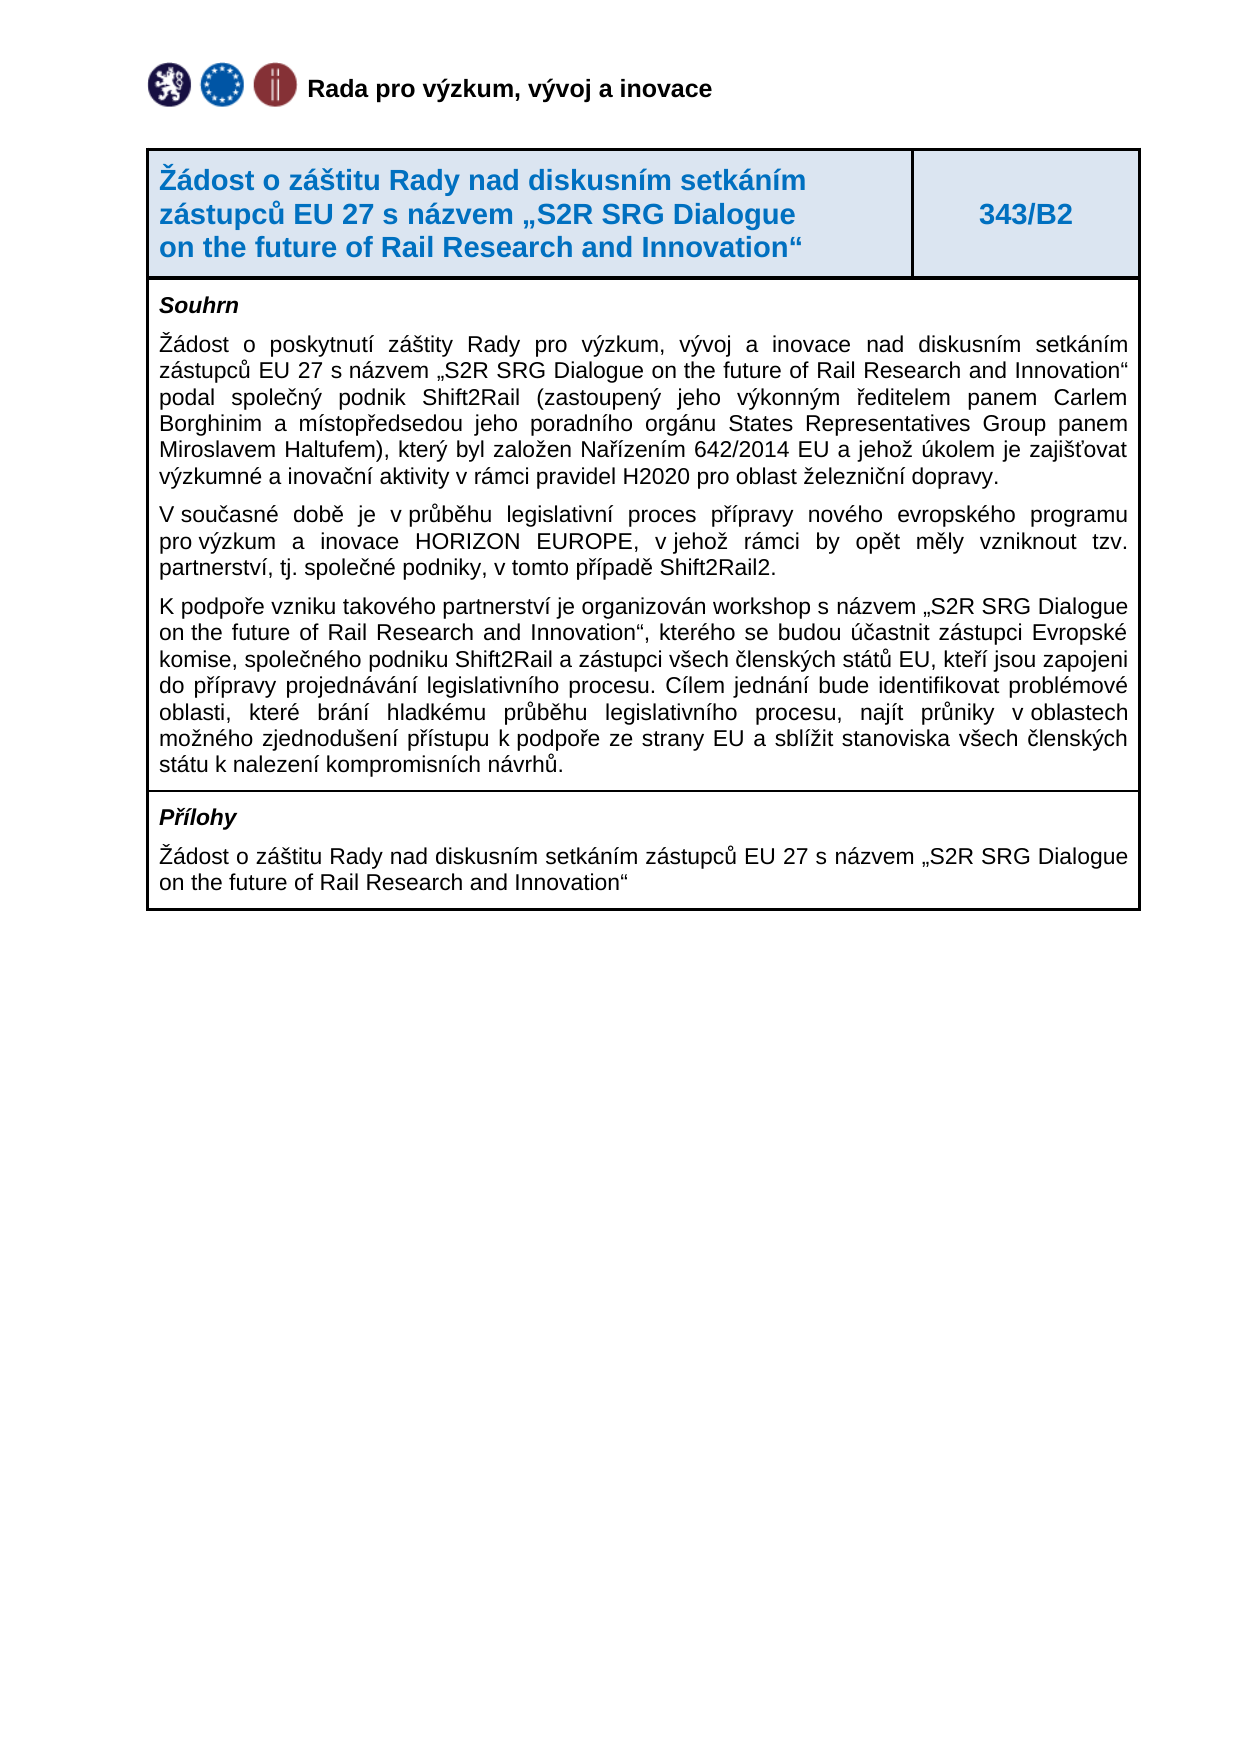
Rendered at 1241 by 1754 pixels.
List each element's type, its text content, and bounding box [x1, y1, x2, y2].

picture [147, 62, 298, 108]
table_cell Přílohy Žádost o záštitu Rady nad diskusním setkáním zástupců EU 27 s názvem „S2R SRG Dialogue on the future of Rail Research and Innovation“ [149, 792, 1138, 908]
table_cell Souhrn Žádost o poskytnutí záštity Rady pro výzkum, vývoj a inovace nad diskusním setkáním zástupců EU 27 s názvem „S2R SRG Dialogue on the future of Rail Research and Innovation“ podal společný podnik Shift2Rail (zastoupený jeho výkonným ředitelem panem Carlem Borghinim a místopředsedou jeho poradního orgánu States Representatives Group panem Miroslavem Haltufem), který byl založen Nařízením 642/2014 EU a jehož úkolem je zajišťovat výzkumné a inovační aktivity v rámci pravidel H2020 pro oblast železniční dopravy. V současné době je v průběhu legislativní proces přípravy nového evropského programu pro výzkum a inovace HORIZON EUROPE, v jehož rámci by opět měly vzniknout tzv. partnerství, tj. společné podniky, v tomto případě Shift2Rail2. K podpoře vzniku takového partnerství je organizován workshop s názvem „S2R SRG Dialogue on the future of Rail Research and Innovation“, kterého se budou účastnit zástupci Evropské komise, společného podniku Shift2Rail a zástupci všech členských států EU, kteří jsou zapojeni do přípravy projednávání legislativního procesu. Cílem jednání bude identifikovat problémové oblasti, které brání hladkému průběhu legislativního procesu, najít průniky v oblastech možného zjednodušení přístupu k podpoře ze strany EU a sblížit stanoviska všech členských státu k nalezení kompromisních návrhů. [149, 280, 1138, 790]
table_header 343/B2 [914, 151, 1138, 276]
table_header Žádost o záštitu Rady nad diskusním setkáním zástupců EU 27 s názvem „S2R SRG Dialogue on the future of Rail Research and Innovation“ [149, 151, 911, 276]
